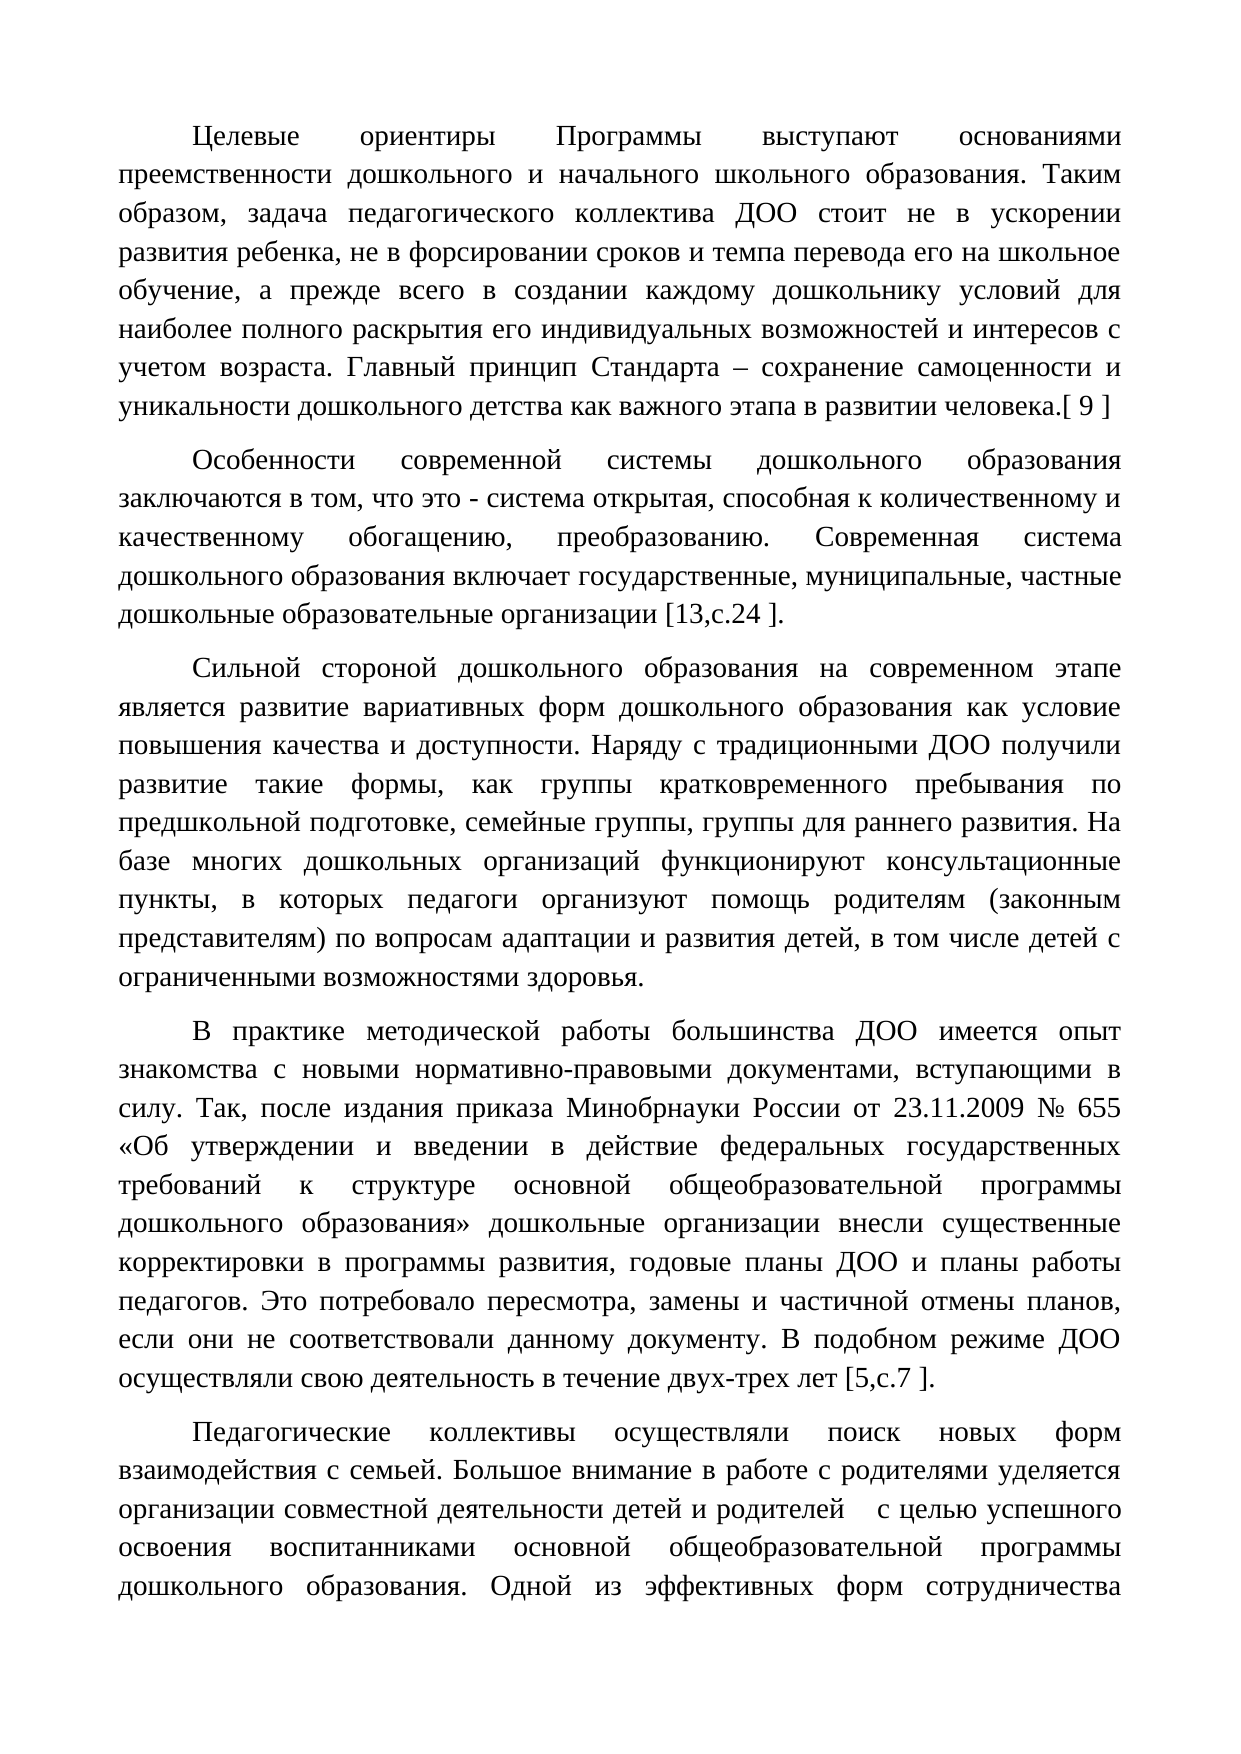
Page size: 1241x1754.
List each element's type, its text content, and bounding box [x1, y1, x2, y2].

text В практике методической работы большинства ДОО имеется опыт знакомства с новыми нормативно-правовыми документами, вступающими в силу. Так, после издания приказа Минобрнауки России от 23.11.2009 № 655 «Об утверждении и введении в действие федеральных государственных требований к структуре основной общеобразовательной программы дошкольного образования» дошкольные организации внесли существенные корректировки в программы развития, годовые планы ДОО и планы работы педагогов. Это потребовало пересмотра, замены и частичной отмены планов, если они не соответствовали данному документу. В подобном режиме ДОО осуществляли свою деятельность в течение двух-трех лет [5,с.7 ]. [118, 1013, 1122, 1393]
text Целевые ориентиры Программы выступают основаниями преемственности дошкольного и начального школьного образования. Таким образом, задача педагогического коллектива ДОО стоит не в ускорении развития ребенка, не в форсировании сроков и темпа перевода его на школьное обучение, а прежде всего в создании каждому дошкольнику условий для наиболее полного раскрытия его индивидуальных возможностей и интересов с учетом возраста. Главный принцип Стандарта – сохранение самоценности и уникальности дошкольного детства как важного этапа в развитии человека.[ 9 ] [118, 118, 1122, 421]
text Сильной стороной дошкольного образования на современном этапе является развитие вариативных форм дошкольного образования как условие повышения качества и доступности. Наряду с традиционными ДОО получили развитие такие формы, как группы кратковременного пребывания по предшкольной подготовке, семейные группы, группы для раннего развития. На базе многих дошкольных организаций функционируют консультационные пункты, в которых педагоги организуют помощь родителям (законным представителям) по вопросам адаптации и развития детей, в том числе детей с ограниченными возможностями здоровья. [118, 650, 1122, 992]
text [118, 1414, 1122, 1602]
text Особенности современной системы дошкольного образования заключаются в том, что это - система открытая, способная к количественному и качественному обогащению, преобразованию. Современная система дошкольного образования включает государственные, муниципальные, частные дошкольные образовательные организации [13,с.24 ]. [118, 514, 1122, 630]
text Особенности современной системы дошкольного образования заключаются в том, что это - система открытая, способная к количественному и качественному обогащению, преобразованию. Современная система дошкольного образования включает государственные, муниципальные, частные дошкольные образовательные организации [13,с.24 ]. [118, 442, 1122, 481]
